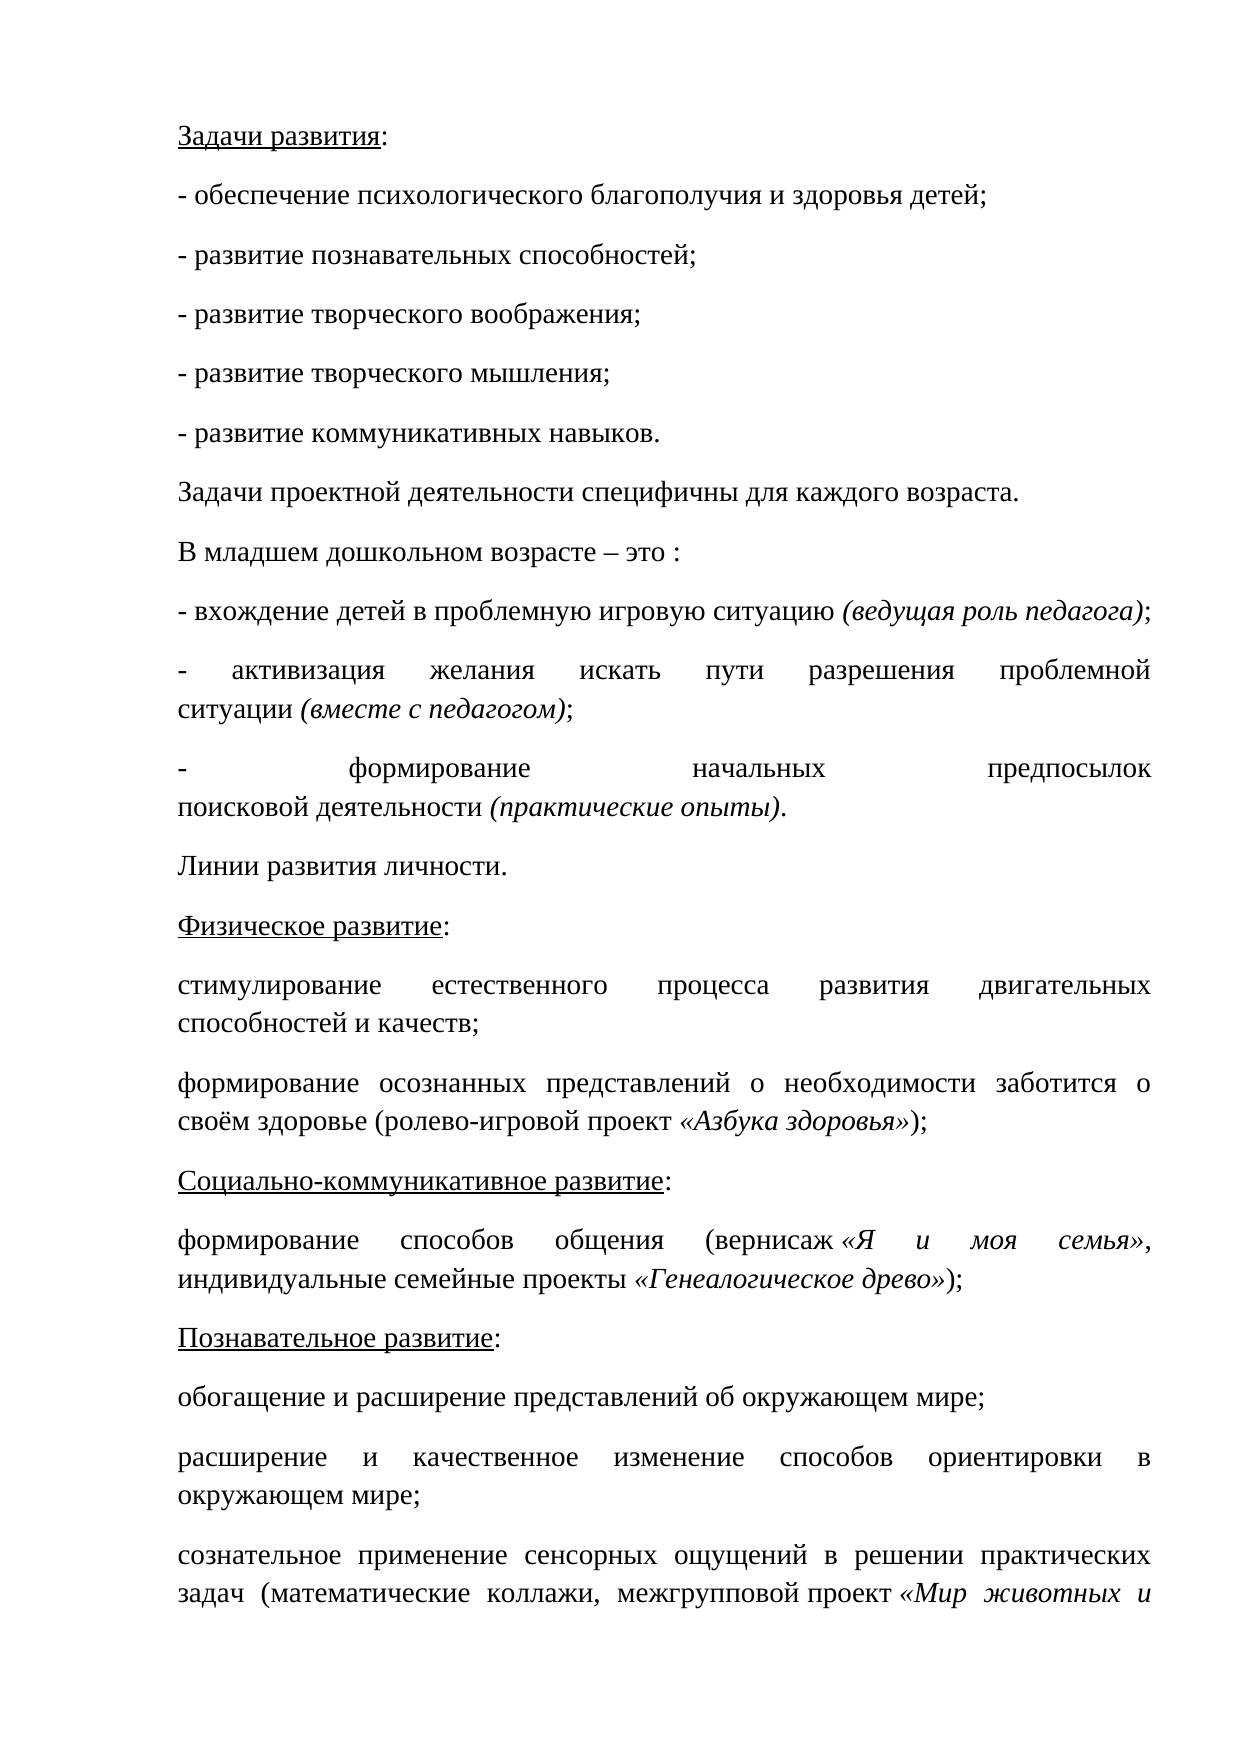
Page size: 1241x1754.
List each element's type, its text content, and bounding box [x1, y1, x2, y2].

text - активизация желания искать пути разрешения проблемной ситуации (вместе с педагогом); [177, 652, 1152, 724]
text - развитие творческого мышления; [177, 356, 1152, 389]
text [177, 1537, 1152, 1609]
text - вхождение детей в проблемную игровую ситуацию (ведущая роль педагога); [177, 593, 1152, 627]
text Познавательное развитие: [177, 1320, 1152, 1354]
text расширение и качественное изменение способов ориентировки в окружающем мире; [177, 1439, 1152, 1511]
text Задачи развития: [177, 118, 1152, 152]
text - обеспечение психологического благополучия и здоровья детей; [177, 177, 1152, 211]
text В младшем дошкольном возрасте – это : [177, 534, 1152, 567]
text - развитие познавательных способностей; [177, 237, 1152, 270]
text Социально-коммуникативное развитие: [177, 1163, 1152, 1196]
text Задачи проектной деятельности специфичны для каждого возраста. [177, 474, 1152, 508]
text обогащение и расширение представлений об окружающем мире; [177, 1379, 1152, 1413]
text Физическое развитие: [177, 908, 1152, 941]
text - развитие коммуникативных навыков. [177, 415, 1152, 448]
text формирование способов общения (вернисаж «Я и моя семья», индивидуальные семейные проекты «Генеалогическое древо»); [177, 1222, 1152, 1294]
text - формирование начальных предпосылок поисковой деятельности (практические опыты). [177, 750, 1152, 822]
text Линии развития личности. [177, 848, 1152, 882]
text формирование осознанных представлений о необходимости заботится о своём здоровье (ролево-игровой проект «Азбука здоровья»); [177, 1065, 1152, 1137]
text - развитие творческого воображения; [177, 296, 1152, 330]
text стимулирование естественного процесса развития двигательных способностей и качеств; [177, 967, 1152, 1039]
